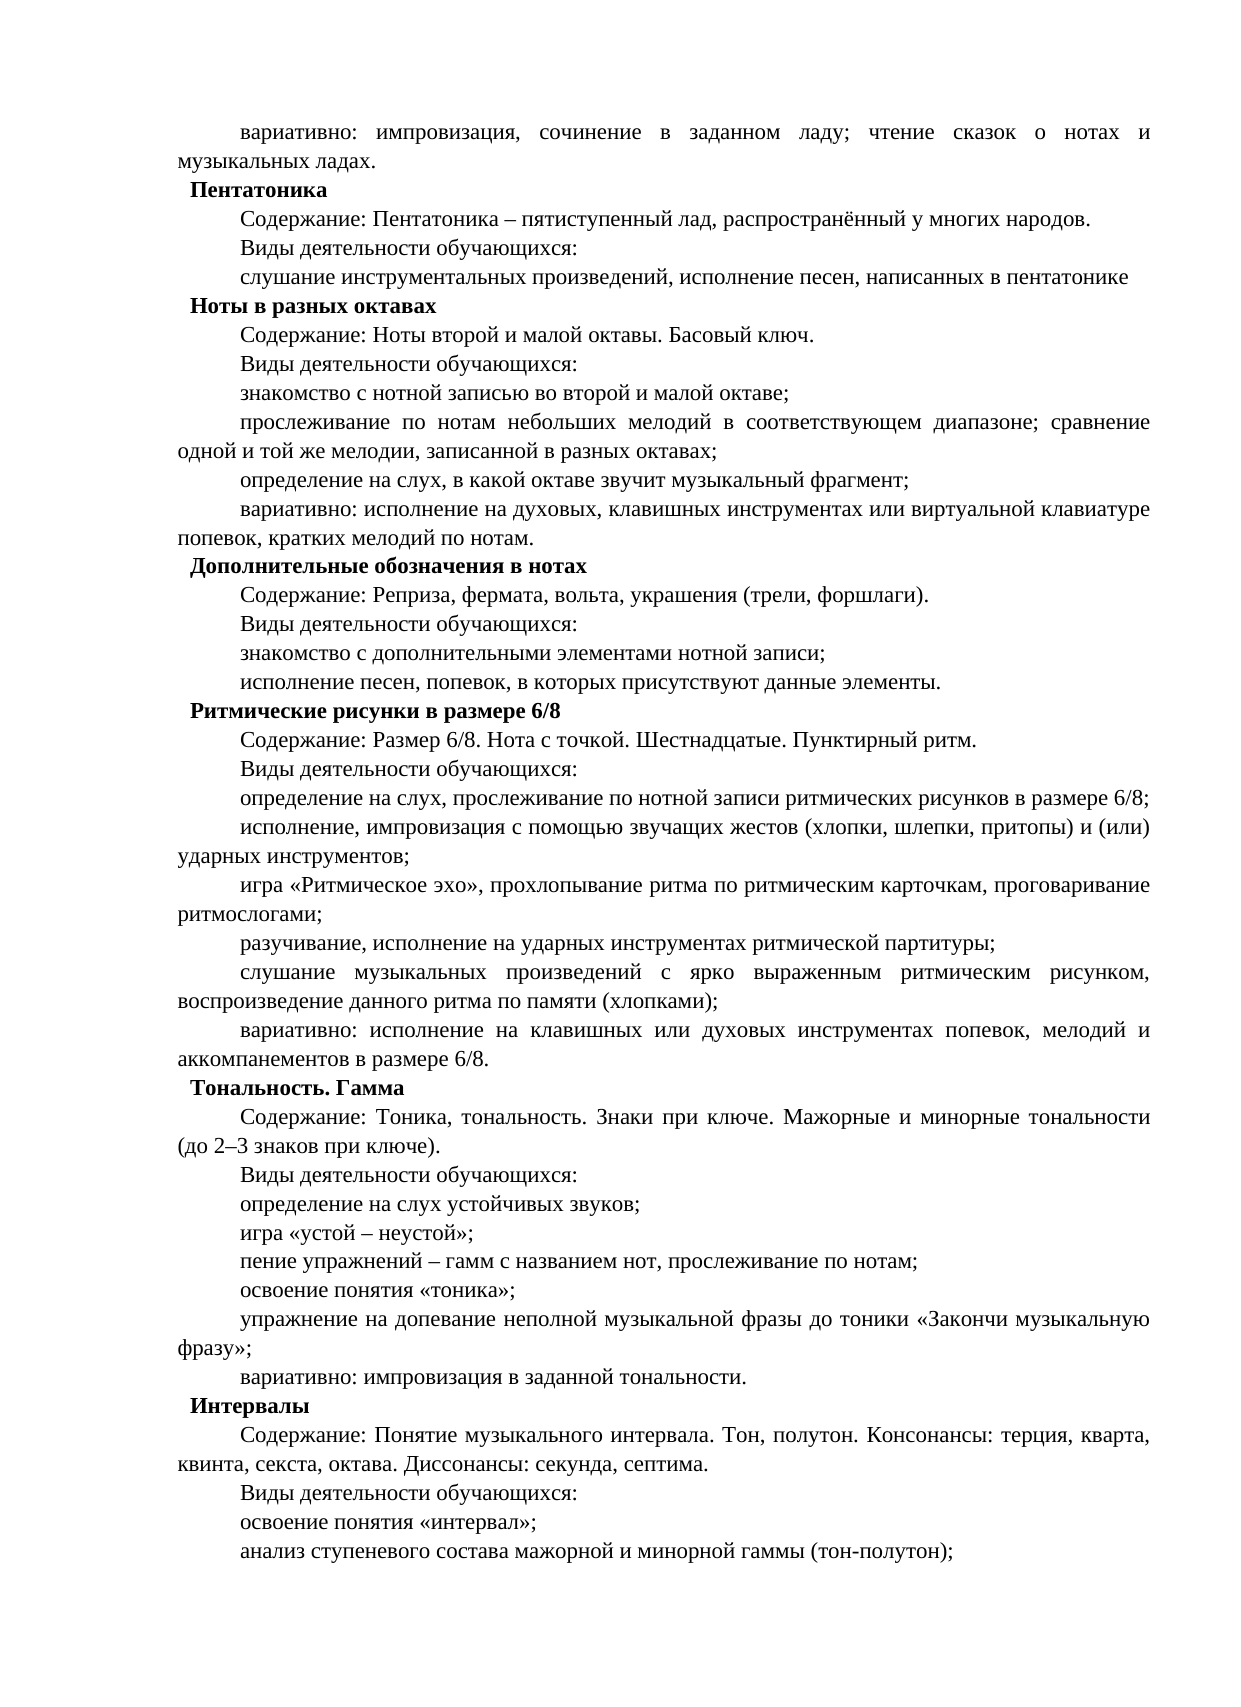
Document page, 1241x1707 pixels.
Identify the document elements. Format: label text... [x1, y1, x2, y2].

text Ноты в разных октавах [190, 292, 1152, 318]
text Виды деятельности обучающихся: [177, 234, 1152, 260]
text Содержание: Тоника, тональность. Знаки при ключе. Мажорные и минорные тональности (до 2–3 знаков при ключе). [177, 1103, 1152, 1158]
text освоение понятия «тоника»; [177, 1276, 1152, 1303]
text пение упражнений – гамм с названием нот, прослеживание по нотам; [177, 1247, 1152, 1274]
text игра «устой – неустой»; [177, 1218, 1152, 1245]
text Виды деятельности обучающихся: [177, 610, 1152, 637]
text исполнение песен, попевок, в которых присутствуют данные элементы. [177, 668, 1152, 695]
text определение на слух, в какой октаве звучит музыкальный фрагмент; [177, 466, 1152, 492]
text слушание инструментальных произведений, исполнение песен, написанных в пентатонике [177, 263, 1152, 289]
text Виды деятельности обучающихся: [177, 755, 1152, 782]
text освоение понятия «интервал»; [177, 1508, 1152, 1534]
text Дополнительные обозначения в нотах [190, 552, 1152, 579]
text Содержание: Понятие музыкального интервала. Тон, полутон. Консонансы: терция, кварта, квинта, секста, октава. Диссонансы: секунда, септима. [177, 1421, 1152, 1477]
text прослеживание по нотам небольших мелодий в соответствующем диапазоне; сравнение одной и той же мелодии, записанной в разных октавах; [177, 408, 1152, 463]
text Содержание: Размер 6/8. Нота с точкой. Шестнадцатые. Пунктирный ритм. [177, 726, 1152, 753]
text знакомство с нотной записью во второй и малой октаве; [177, 379, 1152, 405]
text Содержание: Пентатоника – пятиступенный лад, распространённый у многих народов. [177, 205, 1152, 231]
text Содержание: Реприза, фермата, вольта, украшения (трели, форшлаги). [177, 581, 1152, 608]
text Интервалы [190, 1392, 1152, 1419]
text вариативно: исполнение на клавишных или духовых инструментах попевок, мелодий и аккомпанементов в размере 6/8. [177, 1016, 1152, 1071]
text игра «Ритмическое эхо», прохлопывание ритма по ритмическим карточкам, проговаривание ритмослогами; [177, 871, 1152, 926]
text упражнение на допевание неполной музыкальной фразы до тоники «Закончи музыкальную фразу»; [177, 1305, 1152, 1361]
text определение на слух, прослеживание по нотной записи ритмических рисунков в размере 6/8; [177, 784, 1152, 811]
text вариативно: импровизация в заданной тональности. [177, 1363, 1152, 1390]
text определение на слух устойчивых звуков; [177, 1189, 1152, 1216]
text слушание музыкальных произведений с ярко выраженным ритмическим рисунком, воспроизведение данного ритма по памяти (хлопками); [177, 958, 1152, 1013]
text вариативно: импровизация, сочинение в заданном ладу; чтение сказок о нотах и музыкальных ладах. [177, 118, 1152, 173]
text Пентатоника [190, 176, 1152, 202]
text вариативно: исполнение на духовых, клавишных инструментах или виртуальной клавиатуре попевок, кратких мелодий по нотам. [177, 494, 1152, 550]
text анализ ступеневого состава мажорной и минорной гаммы (тон-полутон); [177, 1537, 1152, 1563]
text Тональность. Гамма [190, 1074, 1152, 1100]
text Ритмические рисунки в размере 6/8 [190, 697, 1152, 724]
text Виды деятельности обучающихся: [177, 1479, 1152, 1506]
text исполнение, импровизация с помощью звучащих жестов (хлопки, шлепки, притопы) и (или) ударных инструментов; [177, 813, 1152, 868]
text разучивание, исполнение на ударных инструментах ритмической партитуры; [177, 929, 1152, 955]
text Виды деятельности обучающихся: [177, 350, 1152, 376]
text Виды деятельности обучающихся: [177, 1161, 1152, 1187]
text Содержание: Ноты второй и малой октавы. Басовый ключ. [177, 321, 1152, 347]
text знакомство с дополнительными элементами нотной записи; [177, 639, 1152, 666]
